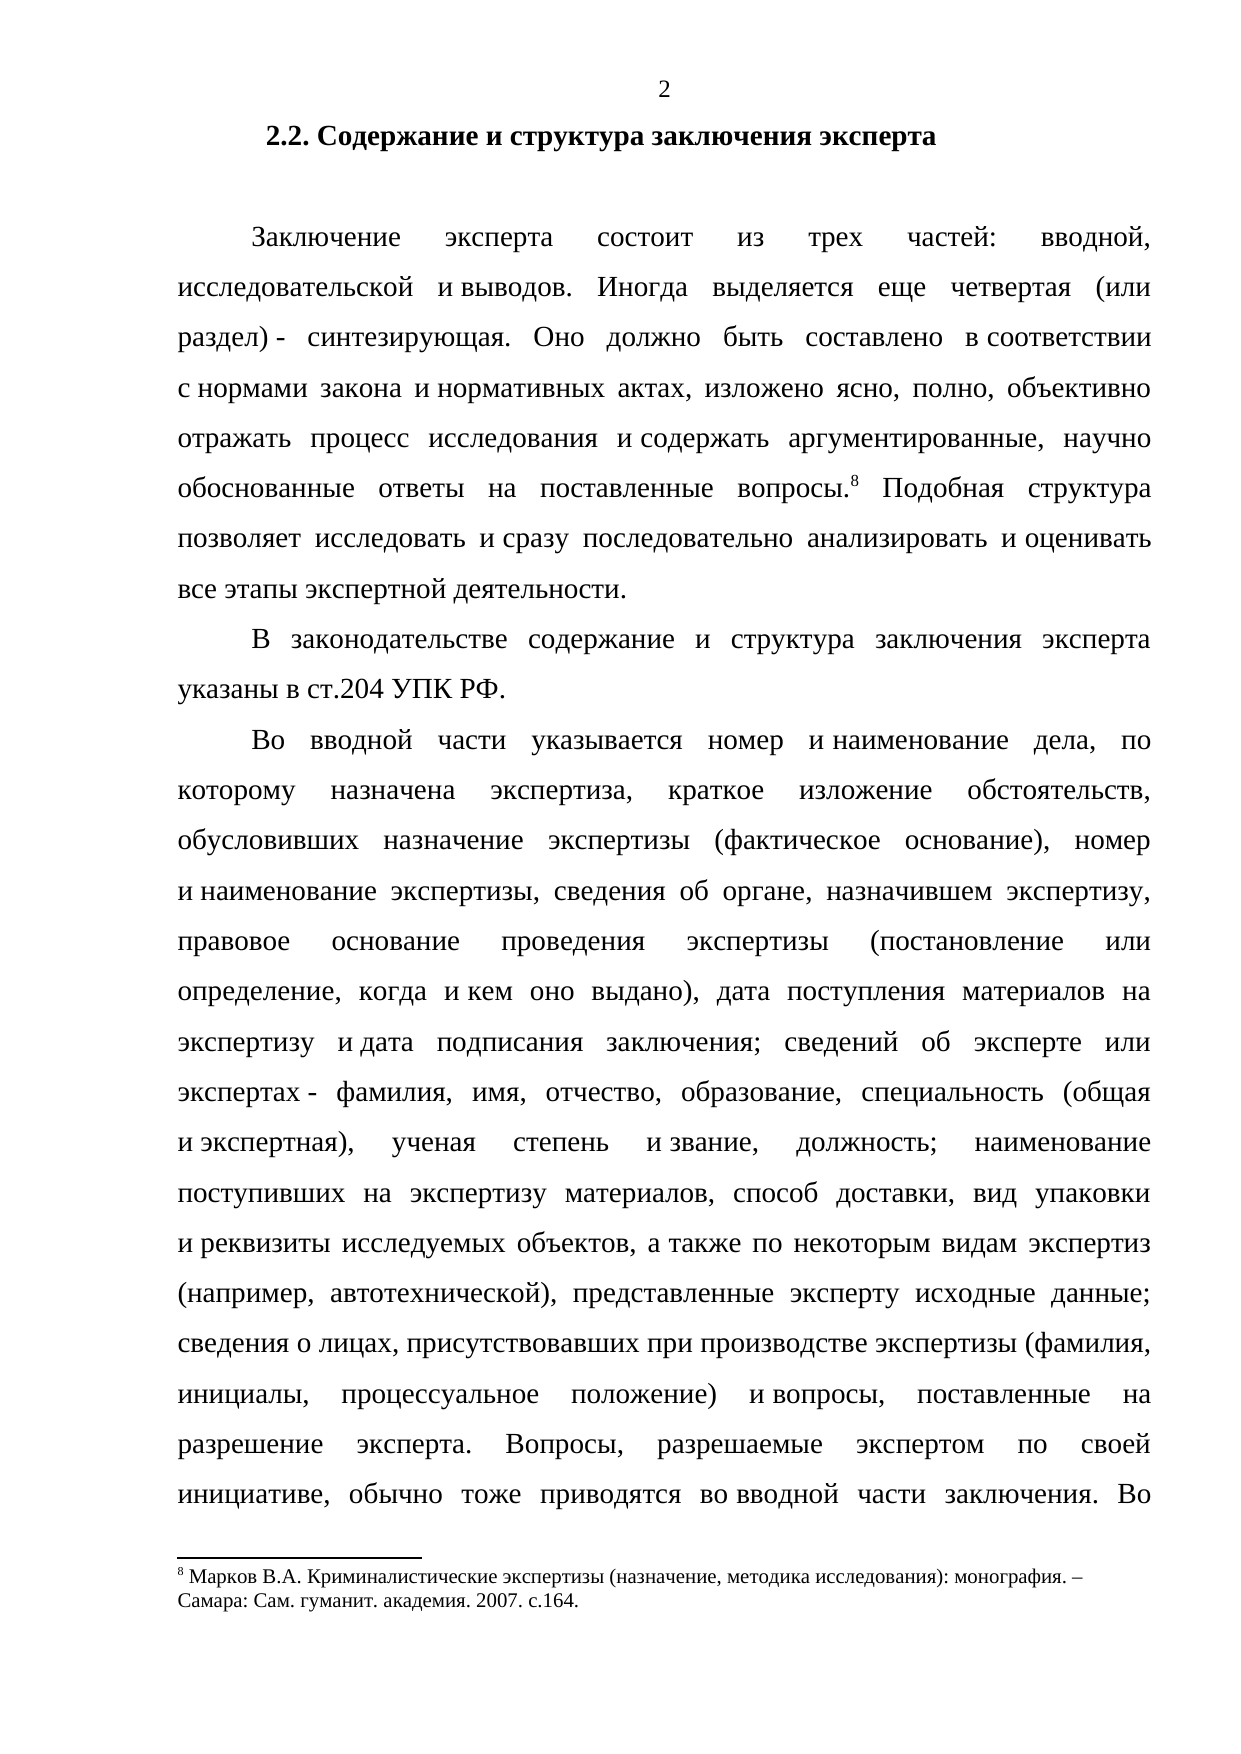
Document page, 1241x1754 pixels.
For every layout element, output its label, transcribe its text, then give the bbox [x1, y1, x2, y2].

text 2.2. Содержание и структура заключения эксперта [177, 118, 1152, 152]
text Заключение эксперта состоит из трех частей: вводной, исследовательской и выводов. Иногда выделяется еще четвертая (или раздел) - синтезирующая. Оно должно быть составлено в соответствии с нормами закона и нормативных актах, изложено ясно, полно, объективно отражать процесс исследования и содержать аргументированные, научно обоснованные ответы на поставленные вопросы. Подобная структура позволяет исследовать и сразу последовательно анализировать и оценивать все этапы экспертной деятельности. [177, 219, 1152, 604]
text В законодательстве содержание и структура заключения эксперта указаны в ст.204 УПК РФ. [177, 621, 1152, 705]
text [177, 722, 1152, 1510]
